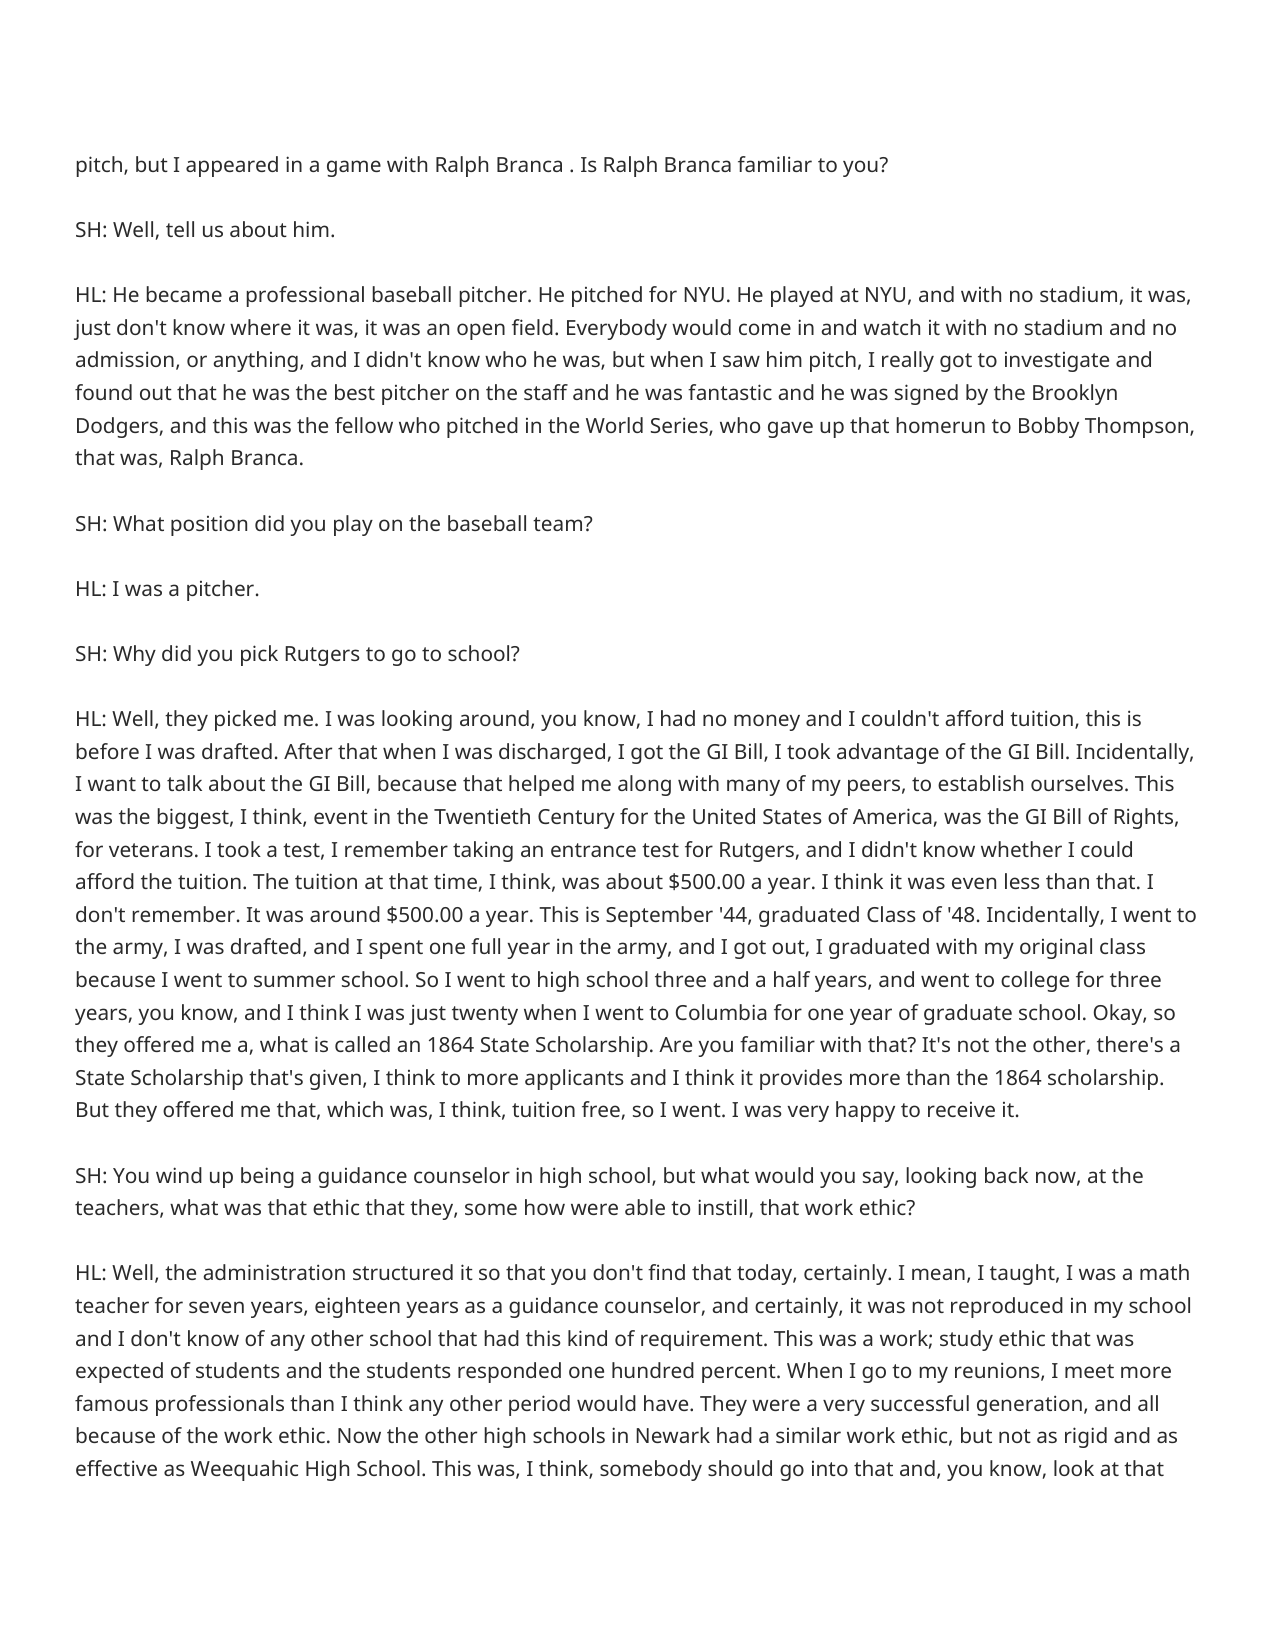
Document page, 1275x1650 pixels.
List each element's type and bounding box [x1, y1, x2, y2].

text [75, 150, 1200, 1483]
